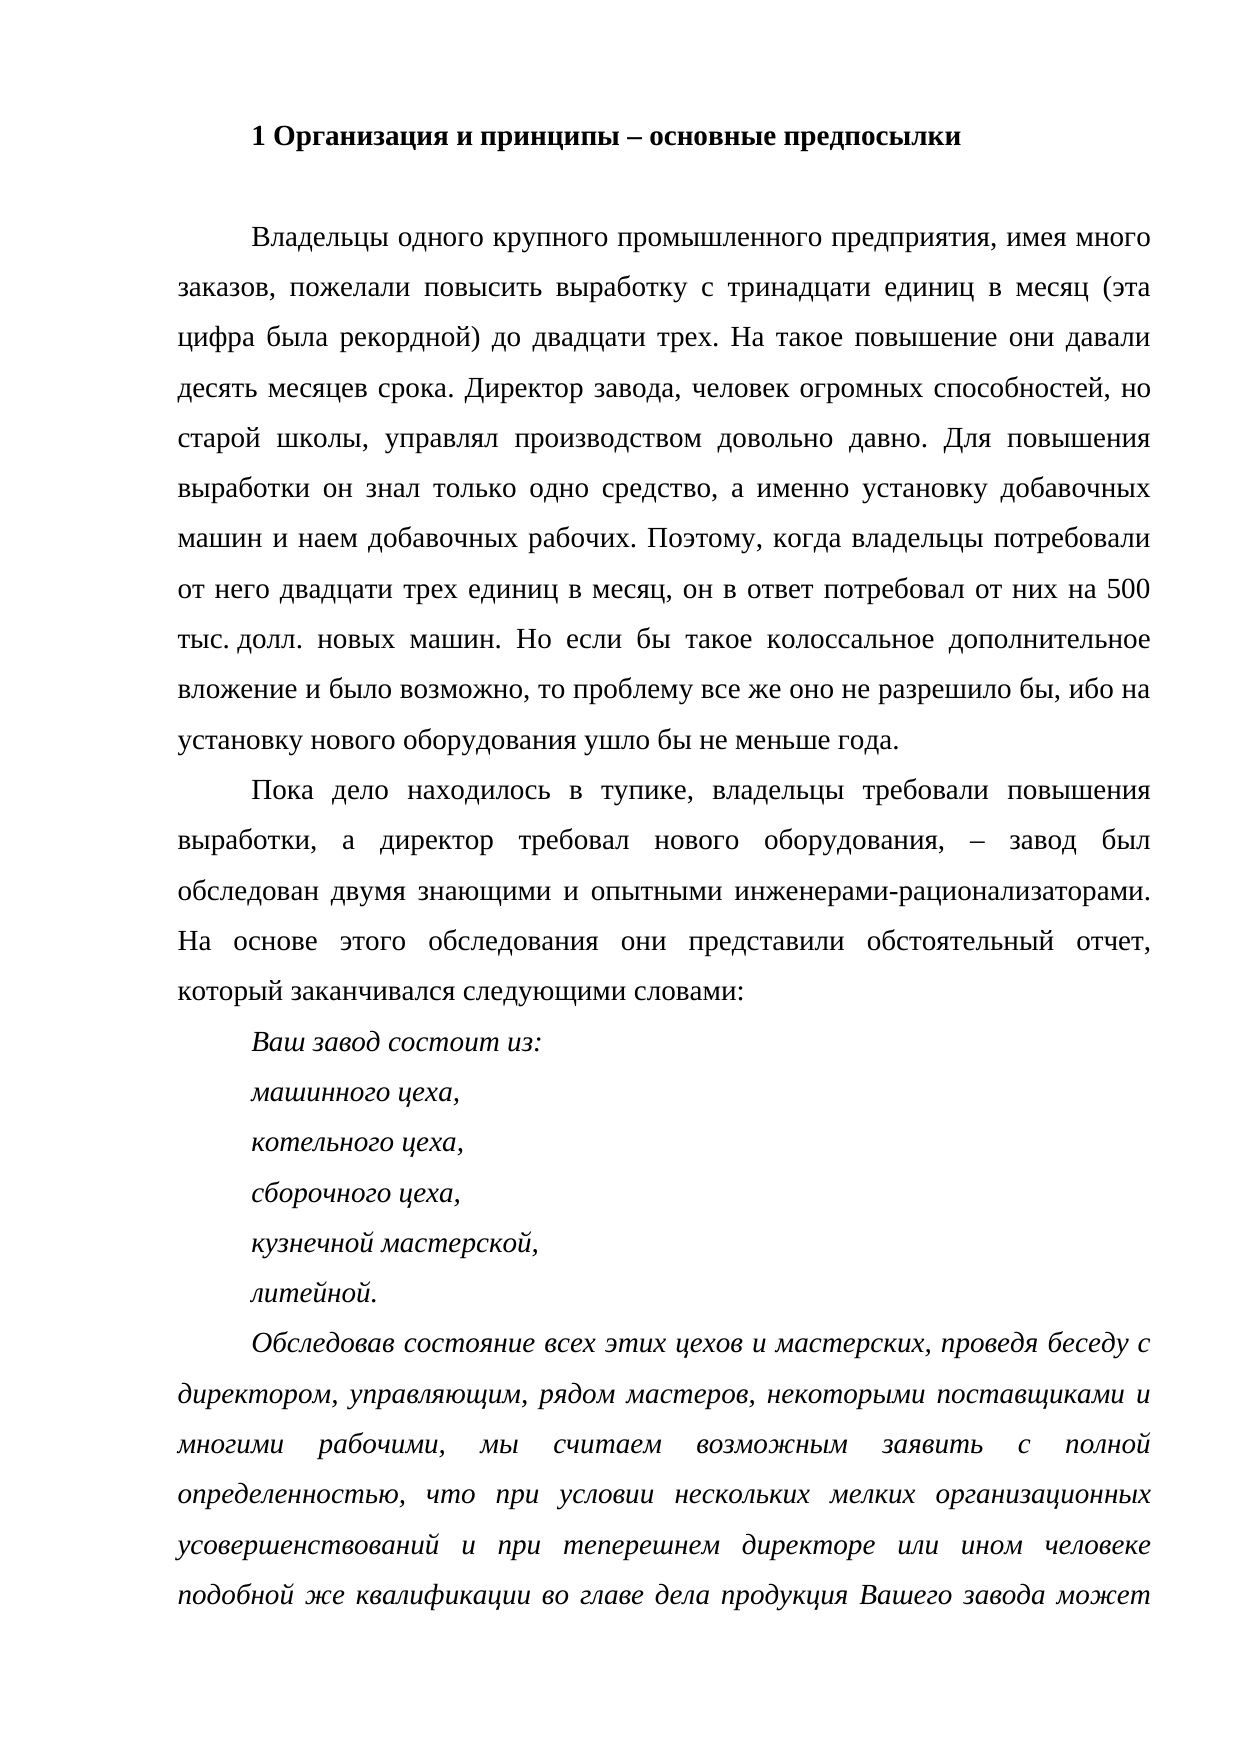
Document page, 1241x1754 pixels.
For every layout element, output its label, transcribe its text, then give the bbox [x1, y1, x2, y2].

text котельного цеха, [177, 1124, 1152, 1158]
text литейной. [177, 1275, 1152, 1309]
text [177, 1326, 1152, 1611]
text сборочного цеха, [177, 1175, 1152, 1208]
text Пока дело находилось в тупике, владельцы требовали повышения выработки, а директор требовал нового оборудования, – завод был обследован двумя знающими и опытными инженерами-рационализаторами. На основе этого обследования они представили обстоятельный отчет, который заканчивался следующими словами: [177, 772, 1152, 1007]
text 1 Организация и принципы – основные предпосылки [177, 118, 1152, 152]
text кузнечной мастерской, [177, 1225, 1152, 1258]
text Ваш завод состоит из: [177, 1024, 1152, 1057]
text Владельцы одного крупного промышленного предприятия, имея много заказов, пожелали повысить выработку с тринадцати единиц в месяц (эта цифра была рекордной) до двадцати трех. На такое повышение они давали десять месяцев срока. Директор завода, человек огромных способностей, но старой школы, управлял производством довольно давно. Для повышения выработки он знал только одно средство, а именно установку добавочных машин и наем добавочных рабочих. Поэтому, когда владельцы потребовали от него двадцати трех единиц в месяц, он в ответ потребовал от них на 500 тыс. долл. новых машин. Но если бы такое колоссальное дополнительное вложение и было возможно, то проблему все же оно не разрешило бы, ибо на установку нового оборудования ушло бы не меньше года. [177, 219, 1152, 755]
text машинного цеха, [177, 1074, 1152, 1108]
